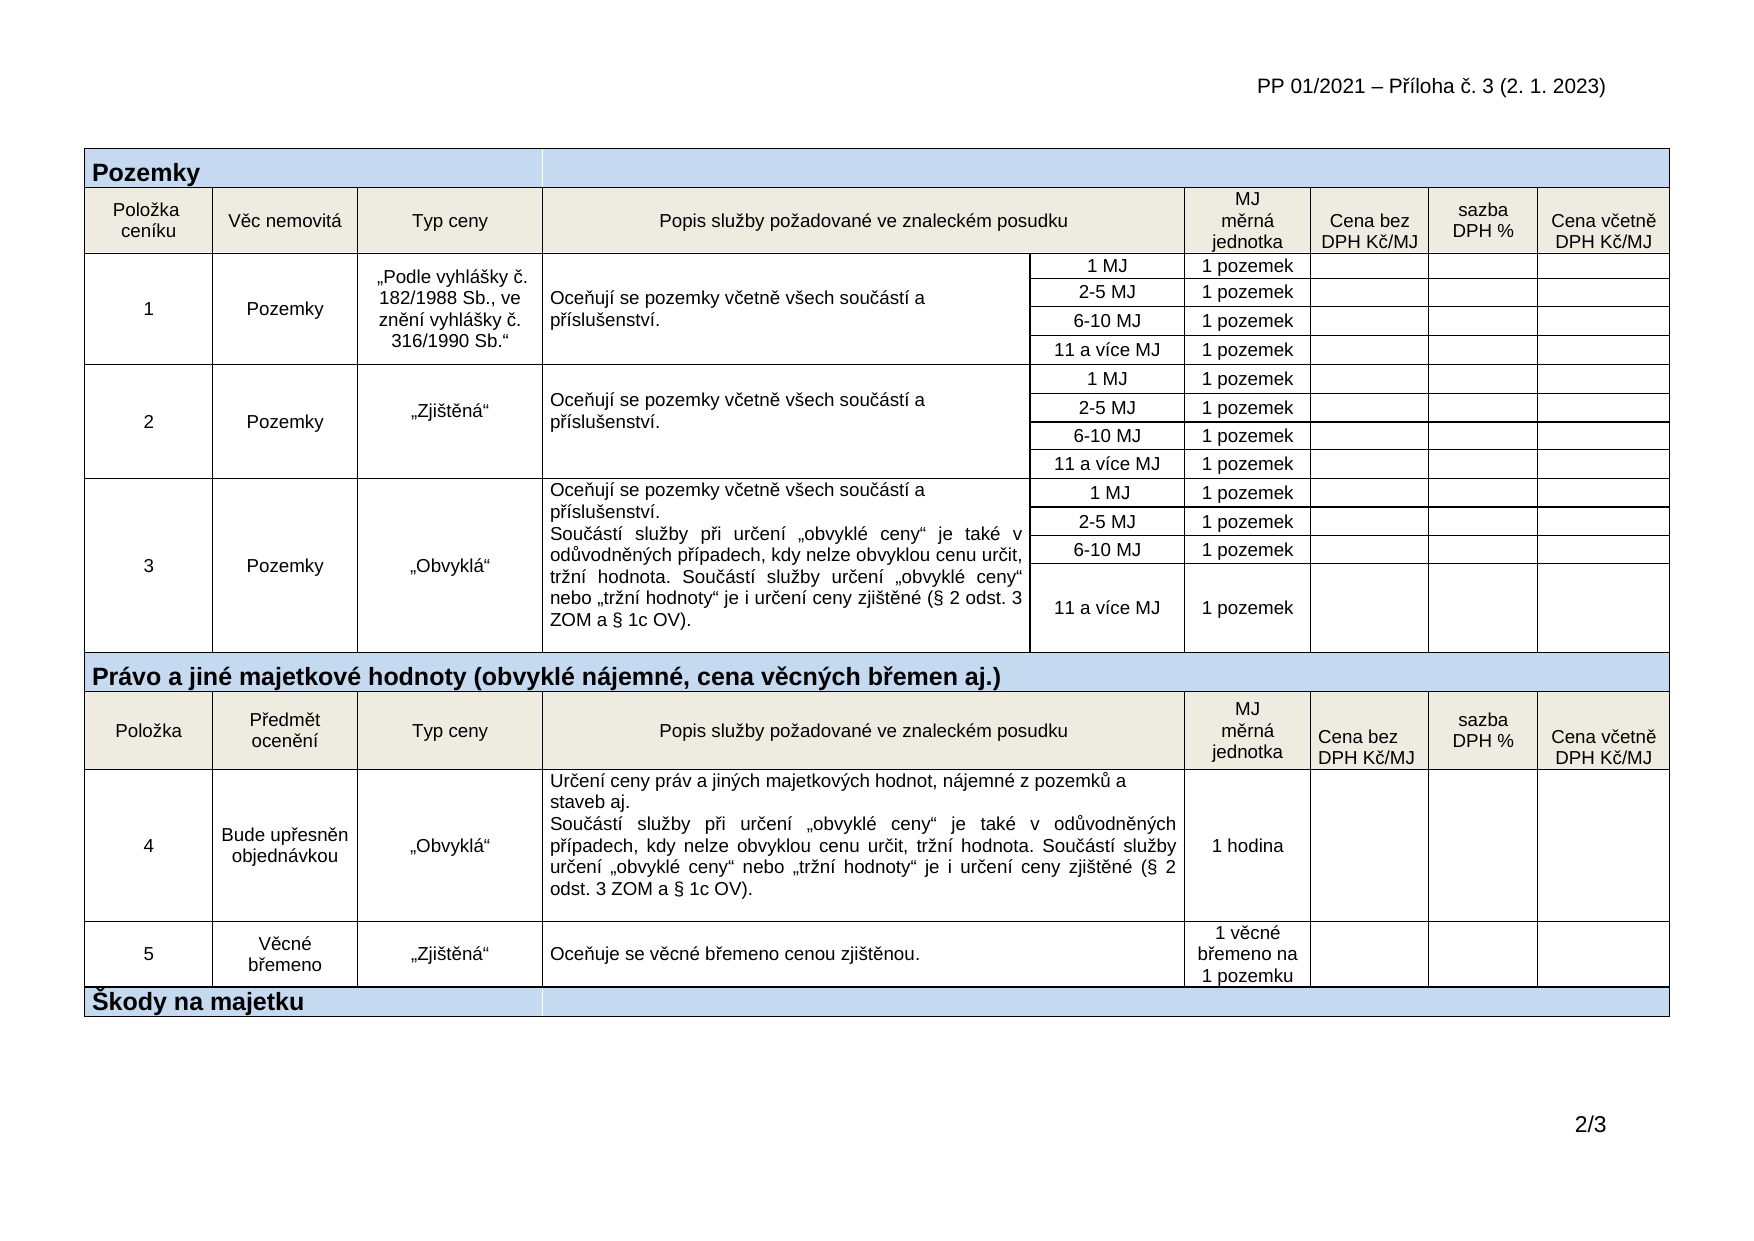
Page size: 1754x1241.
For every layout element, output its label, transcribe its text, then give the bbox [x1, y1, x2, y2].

table_cell [1429, 508, 1537, 535]
table_cell 11 a více MJ [1031, 564, 1184, 652]
table_cell MJ měrná jednotka [1185, 188, 1310, 252]
table_cell Cena včetně DPH Kč/MJ [1538, 188, 1669, 252]
table_cell sazba DPH % [1429, 188, 1537, 252]
table_cell [1538, 394, 1669, 421]
table_cell [1184, 149, 1311, 187]
table_cell 1 pozemek [1185, 423, 1310, 449]
table_cell [1429, 450, 1537, 478]
table_cell [1311, 279, 1428, 306]
table_cell [1311, 564, 1428, 652]
table_cell [1429, 149, 1538, 187]
table_cell [1311, 254, 1428, 277]
table_cell 1 pozemek [1185, 394, 1310, 421]
table_cell Oceňují se pozemky včetně všech součástí a příslušenství. [543, 254, 1029, 363]
table_cell [1538, 149, 1669, 187]
table_cell [1538, 770, 1669, 921]
table_cell [1429, 279, 1537, 306]
table_cell [1429, 479, 1537, 506]
table_cell Věc nemovitá [213, 188, 357, 252]
table_cell 1 pozemek [1185, 336, 1310, 363]
table_cell Oceňují se pozemky včetně všech součástí a příslušenství. Součástí služby při určení „obvyklé ceny“ je také v odůvodněných případech, kdy nelze obvyklou cenu určit, tržní hodnota. Součástí služby určení „obvyklé ceny“ nebo „tržní hodnoty“ je i určení ceny zjištěné (§ 2 odst. 3 ZOM a § 1c OV). [543, 479, 1029, 652]
table_cell Popis služby požadované ve znaleckém posudku [543, 188, 1184, 252]
table_cell [1311, 450, 1428, 478]
table_cell [1311, 394, 1428, 421]
table_cell [1311, 479, 1428, 506]
table_cell 1 pozemek [1185, 536, 1310, 563]
table_cell [1538, 279, 1669, 306]
table_cell 1 hodina [1185, 770, 1310, 921]
table_cell [1429, 922, 1537, 986]
table_cell [1538, 479, 1669, 506]
table_cell Pozemky [213, 254, 357, 363]
table_cell Věcné břemeno [213, 922, 357, 986]
table_cell [1429, 307, 1537, 334]
table_cell 2-5 MJ [1031, 394, 1184, 421]
table_cell [1429, 988, 1538, 1016]
table_cell 4 [85, 770, 212, 921]
table_cell sazba DPH % [1429, 692, 1537, 769]
table_cell 1 MJ [1031, 254, 1184, 277]
table_cell [1538, 922, 1669, 986]
table_cell 1 MJ [1031, 365, 1184, 393]
table_cell 1 pozemek [1185, 479, 1310, 506]
table_cell [1538, 564, 1669, 652]
table_cell „Zjištěná“ [358, 365, 542, 478]
table_cell 1 pozemek [1185, 450, 1310, 478]
table_cell [1538, 307, 1669, 334]
table_cell [1311, 307, 1428, 334]
table_cell 2-5 MJ [1031, 508, 1184, 535]
table_cell Typ ceny [358, 188, 542, 252]
table_cell [1311, 423, 1428, 449]
table_cell 5 [85, 922, 212, 986]
table_cell 1 pozemek [1185, 365, 1310, 393]
table_cell 6-10 MJ [1031, 423, 1184, 449]
table_cell Určení ceny práv a jiných majetkových hodnot, nájemné z pozemků a staveb aj. Součástí služby při určení „obvyklé ceny“ je také v odůvodněných případech, kdy nelze obvyklou cenu určit, tržní hodnota. Součástí služby určení „obvyklé ceny“ nebo „tržní hodnoty“ je i určení ceny zjištěné (§ 2 odst. 3 ZOM a § 1c OV). [543, 770, 1184, 921]
table_cell 1 věcné břemeno na 1 pozemku [1185, 922, 1310, 986]
table_cell [1052, 988, 1184, 1016]
table_cell [1429, 336, 1537, 363]
table_cell [1538, 336, 1669, 363]
table_cell [1429, 423, 1537, 449]
table_cell 1 pozemek [1185, 307, 1310, 334]
table_cell Právo a jiné majetkové hodnoty (obvyklé nájemné, cena věcných břemen aj.) [85, 653, 1669, 691]
table_cell 1 pozemek [1185, 564, 1310, 652]
table_cell Pozemky [213, 365, 357, 478]
table_cell 11 a více MJ [1031, 450, 1184, 478]
table_cell „Podle vyhlášky č. 182/1988 Sb., ve znění vyhlášky č. 316/1990 Sb.“ [358, 254, 542, 363]
table_cell Cena bez DPH Kč/MJ [1311, 188, 1428, 252]
table_cell Cena bez DPH Kč/MJ [1311, 692, 1428, 769]
table_cell [1311, 149, 1429, 187]
table_cell 3 [85, 479, 212, 652]
table_cell „Zjištěná“ [358, 922, 542, 986]
table_cell [1311, 988, 1429, 1016]
table_cell [1538, 365, 1669, 393]
table_cell Bude upřesněn objednávkou [213, 770, 357, 921]
table_cell [1311, 922, 1428, 986]
table_cell [543, 149, 1052, 187]
table_cell [1429, 394, 1537, 421]
table_cell [1538, 536, 1669, 563]
table_cell [1311, 770, 1428, 921]
table_cell [543, 988, 1052, 1016]
table_cell Škody na majetku [85, 988, 542, 1016]
table_cell „Obvyklá“ [358, 479, 542, 652]
table_cell Oceňují se pozemky včetně všech součástí a příslušenství. [543, 365, 1029, 478]
table_cell [1311, 536, 1428, 563]
table_cell [1184, 988, 1311, 1016]
table_cell [1311, 365, 1428, 393]
table_cell [1538, 508, 1669, 535]
table_cell [1538, 988, 1669, 1016]
table_cell 6-10 MJ [1031, 307, 1184, 334]
table_cell [1429, 365, 1537, 393]
table_cell [1538, 254, 1669, 277]
table_cell [1429, 536, 1537, 563]
table_cell „Obvyklá“ [358, 770, 542, 921]
table_cell Popis služby požadované ve znaleckém posudku [543, 692, 1184, 769]
table_cell Pozemky [213, 479, 357, 652]
table_cell Položka ceníku [85, 188, 212, 252]
table_cell [357, 149, 542, 187]
table_cell [1429, 564, 1537, 652]
table_cell Položka [85, 692, 212, 769]
table_cell 2 [85, 365, 212, 478]
table_cell 11 a více MJ [1031, 336, 1184, 363]
table_cell 1 pozemek [1185, 254, 1310, 277]
table_cell [1538, 423, 1669, 449]
table_cell MJ měrná jednotka [1185, 692, 1310, 769]
table_cell 1 pozemek [1185, 279, 1310, 306]
table_cell Cena včetně DPH Kč/MJ [1538, 692, 1669, 769]
table_cell [1052, 149, 1184, 187]
table_cell [1429, 254, 1537, 277]
table_cell 1 [85, 254, 212, 363]
table_cell 2-5 MJ [1031, 279, 1184, 306]
table_cell 1 MJ [1031, 479, 1184, 506]
table_cell 1 pozemek [1185, 508, 1310, 535]
table_cell [1311, 508, 1428, 535]
table_cell [1311, 336, 1428, 363]
table_cell Pozemky [85, 149, 357, 187]
table_cell 6-10 MJ [1031, 536, 1184, 563]
table_cell [1429, 770, 1537, 921]
table_cell Typ ceny [358, 692, 542, 769]
table_cell [1538, 450, 1669, 478]
table_cell Oceňuje se věcné břemeno cenou zjištěnou. [543, 922, 1184, 986]
table_cell Předmět ocenění [213, 692, 357, 769]
